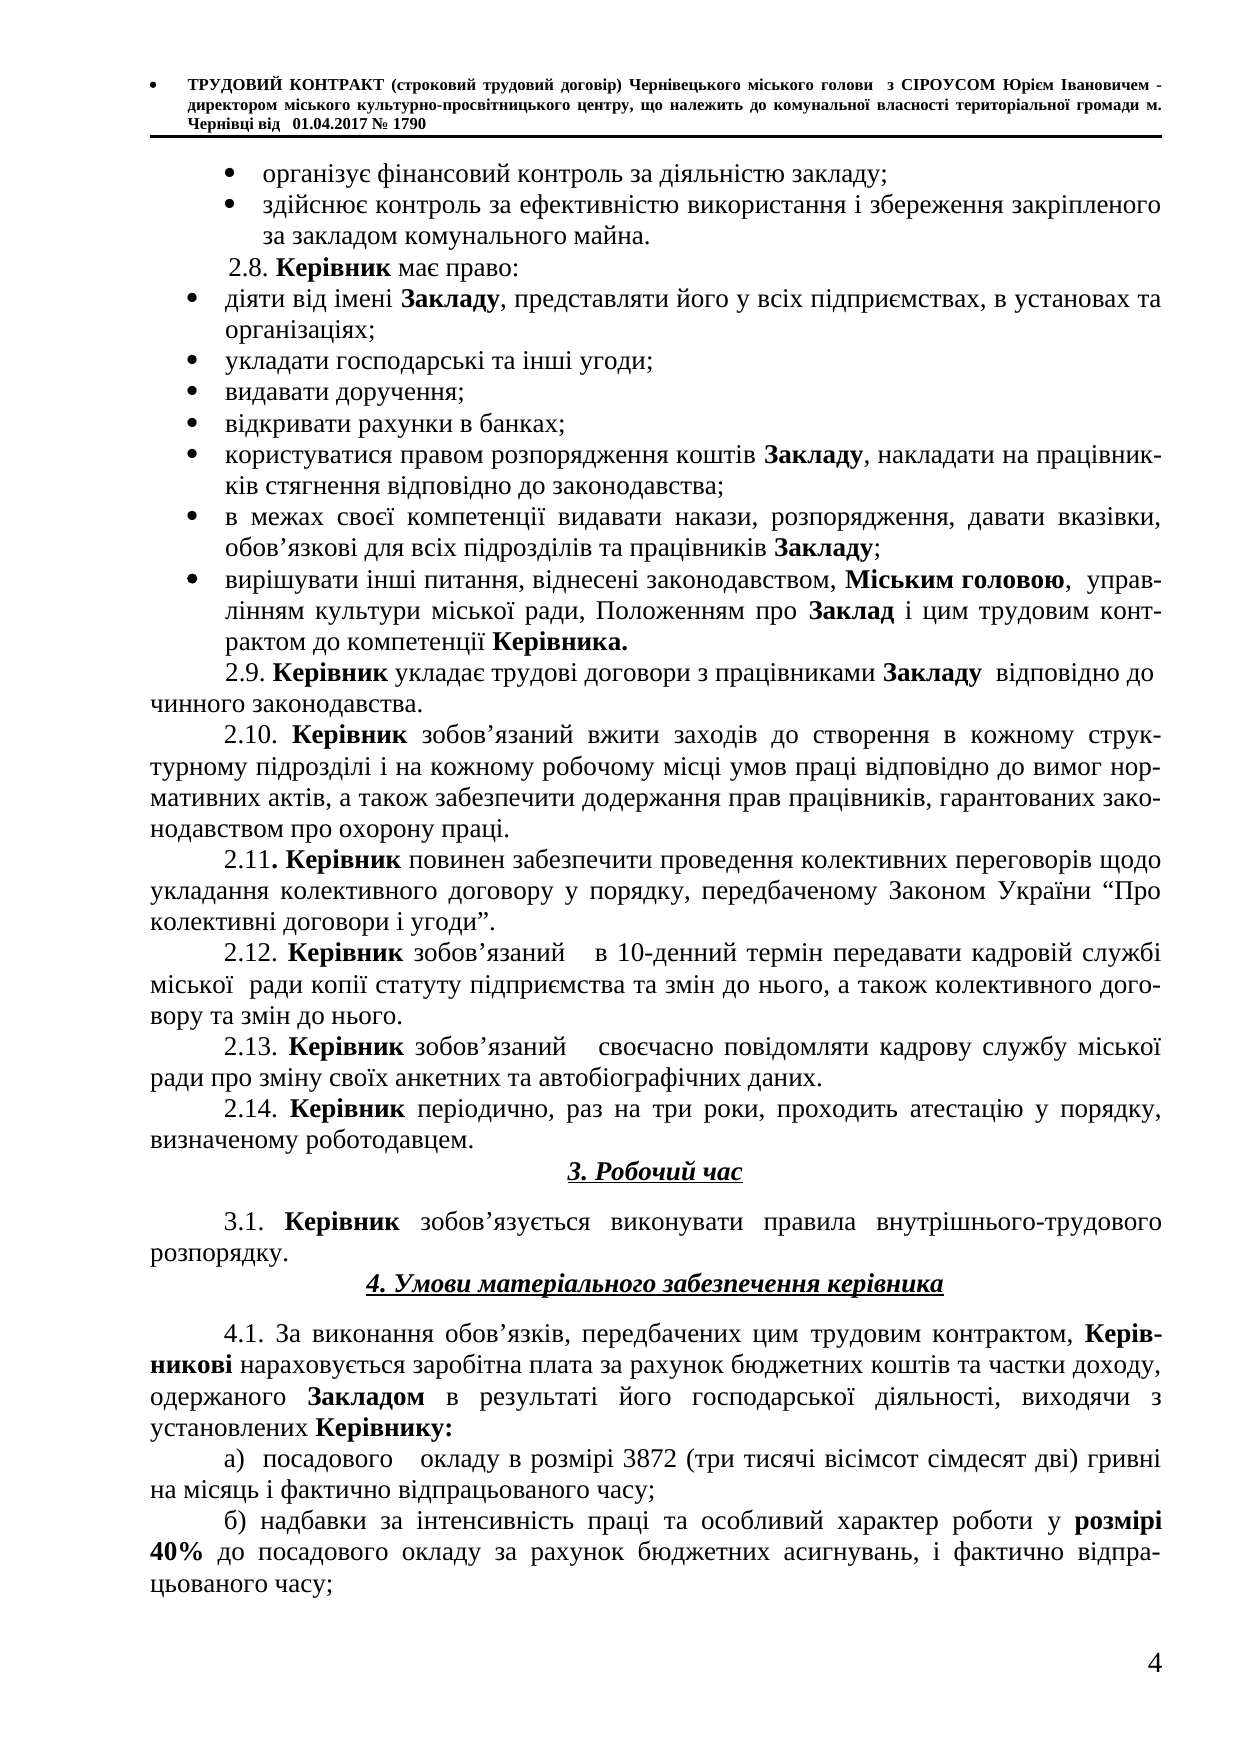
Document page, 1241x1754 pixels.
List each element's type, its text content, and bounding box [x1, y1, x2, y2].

list діяти від імені Закладу, представляти його у всіх підприємствах, в установах та організаціях; [187, 282, 1162, 344]
text 2.12. Керівник зобов’язаний в 10-денний термін передавати кадровій службі міської ради копії статуту підприємства та змін до нього, а також колективного дого-вору та змін до нього. [150, 937, 1162, 1030]
text б) надбавки за інтенсивність праці та особливий характер роботи у розмірі 40% до посадового окладу за рахунок бюджетних асигнувань, і фактично відпра-цьованого часу; [150, 1504, 1162, 1598]
list відкривати рахунки в банках; [187, 407, 1162, 438]
text чинного законодавства. [150, 687, 1162, 718]
list видавати доручення; [187, 375, 1162, 407]
text 2.11. Керівник повинен забезпечити проведення колективних переговорів щодо укладання колективного договору у порядку, передбаченому Законом України “Про колективні договори і угоди”. [150, 843, 1162, 937]
text 4.1. За виконання обов’язків, передбачених цим трудовим контрактом, Керів-никові нараховується заробітна плата за рахунок бюджетних коштів та частки доходу, одержаного Закладом в результаті його господарської діяльності, виходячи з установлених Керівнику: [150, 1317, 1162, 1442]
text 2.8. Керівник має право: [150, 251, 1162, 282]
list користуватися правом розпорядження коштів Закладу, накладати на працівник-ків стягнення відповідно до законодавства; [187, 438, 1162, 500]
text 2.10. Керівник зобов’язаний вжити заходів до створення в кожному струк-турному підрозділі і на кожному робочому місці умов праці відповідно до вимог нор-мативних актів, а також забезпечити додержання прав працівників, гарантованих зако-нодавством про охорону праці. [150, 718, 1162, 843]
text 2.14. Керівник періодично, раз на три роки, проходить атестацію у порядку, визначеному роботодавцем. [150, 1092, 1162, 1154]
text 2.13. Керівник зобов’язаний своєчасно повідомляти кадрову службу міської ради про зміну своїх анкетних та автобіографічних даних. [150, 1030, 1162, 1092]
text 3. Робочий час [150, 1154, 1162, 1186]
text 2.9. Керівник укладає трудові договори з працівниками Закладу відповідно до [225, 656, 1162, 687]
list організує фінансовий контроль за діяльністю закладу; [225, 157, 1162, 188]
list здійснює контроль за ефективністю використання і збереження закріпленого за закладом комунального майна. [225, 188, 1162, 251]
subtitle 4. Умови матеріального забезпечення керівника [150, 1267, 1162, 1298]
text 3.1. Керівник зобов’язується виконувати правила внутрішнього-трудового розпорядку. [150, 1205, 1162, 1267]
list в межах своєї компетенції видавати накази, розпорядження, давати вказівки, обов’язкові для всіх підрозділів та працівників Закладу; [187, 500, 1162, 563]
text а) посадового окладу в розмірі 3872 (три тисячі вісімсот сімдесят дві) гривні на місяць і фактично відпрацьованого часу; [150, 1442, 1162, 1504]
list укладати господарські та інші угоди; [187, 344, 1162, 375]
list вирішувати інші питання, віднесені законодавством, Міським головою, управ-лінням культури міської ради, Положенням про Заклад і цим трудовим конт-рактом до компетенції Керівника. [187, 563, 1162, 656]
